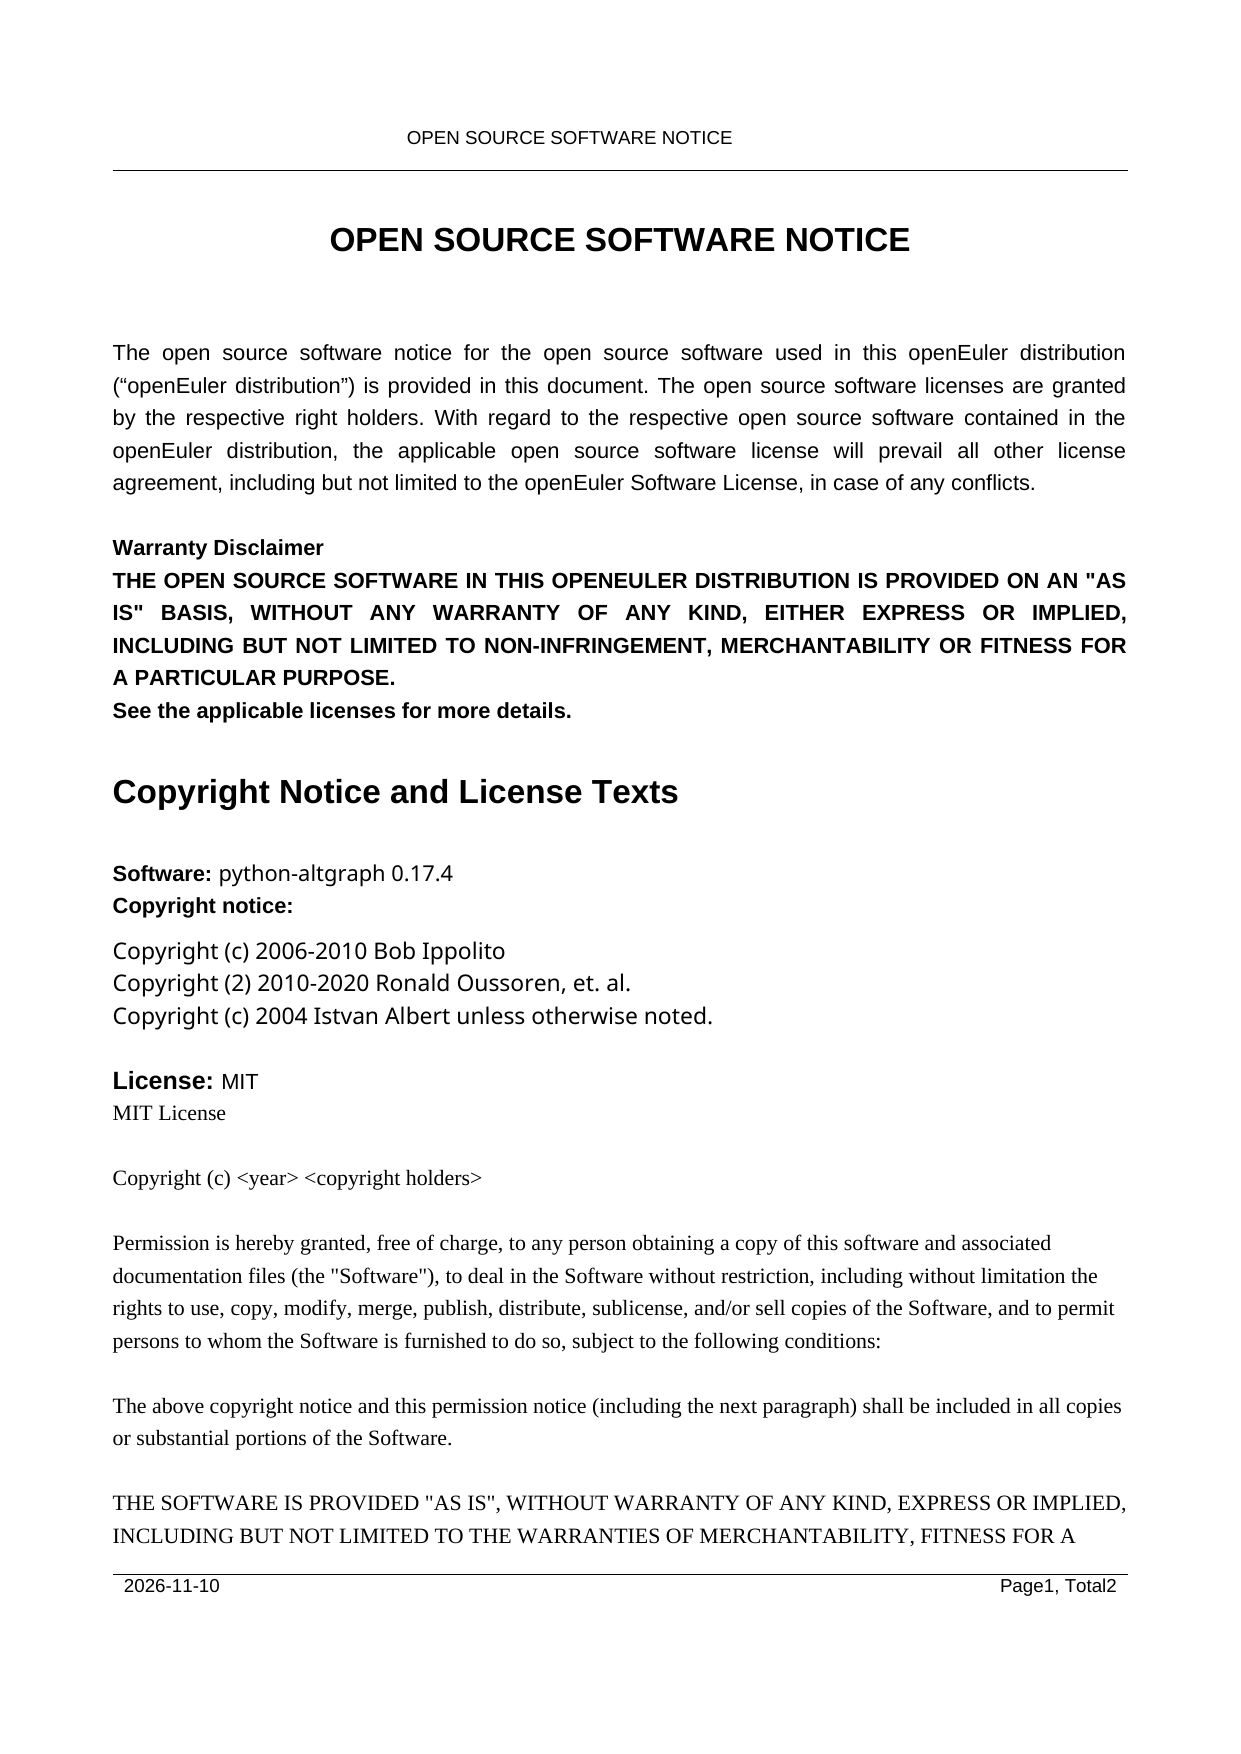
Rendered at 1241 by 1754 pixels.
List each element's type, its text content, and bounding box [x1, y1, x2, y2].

text THE OPEN SOURCE SOFTWARE IN THIS OPENEULER DISTRIBUTION IS PROVIDED ON AN "AS IS" BASIS, WITHOUT ANY WARRANTY OF ANY KIND, EITHER EXPRESS OR IMPLIED, INCLUDING BUT NOT LIMITED TO NON-INFRINGEMENT, MERCHANTABILITY OR FITNESS FOR A PARTICULAR PURPOSE. See the applicable licenses for more details. [112, 564, 1128, 726]
text Warranty Disclaimer [112, 531, 1128, 564]
text Copyright notice: [112, 889, 1128, 921]
text License: MIT [112, 1064, 1128, 1096]
text The open source software notice for the open source software used in this openEuler distribution (“openEuler distribution”) is provided in this document. The open source software licenses are granted by the respective right holders. With regard to the respective open source software contained in the openEuler distribution, the applicable open source software license will prevail all other license agreement, including but not limited to the openEuler Software License, in case of any conflicts. [112, 336, 1128, 499]
title Software: python-altgraph 0.17.4 [112, 856, 1128, 889]
text OPEN SOURCE SOFTWARE NOTICE [112, 206, 1128, 271]
text Copyright (c) 2006-2010 Bob Ippolito Copyright (2) 2010-2020 Ronald Oussoren, et. al. Copyright (c) 2004 Istvan Albert unless otherwise noted. [112, 934, 1128, 1064]
text Copyright Notice and License Texts [112, 759, 1128, 824]
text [112, 1096, 1128, 1551]
